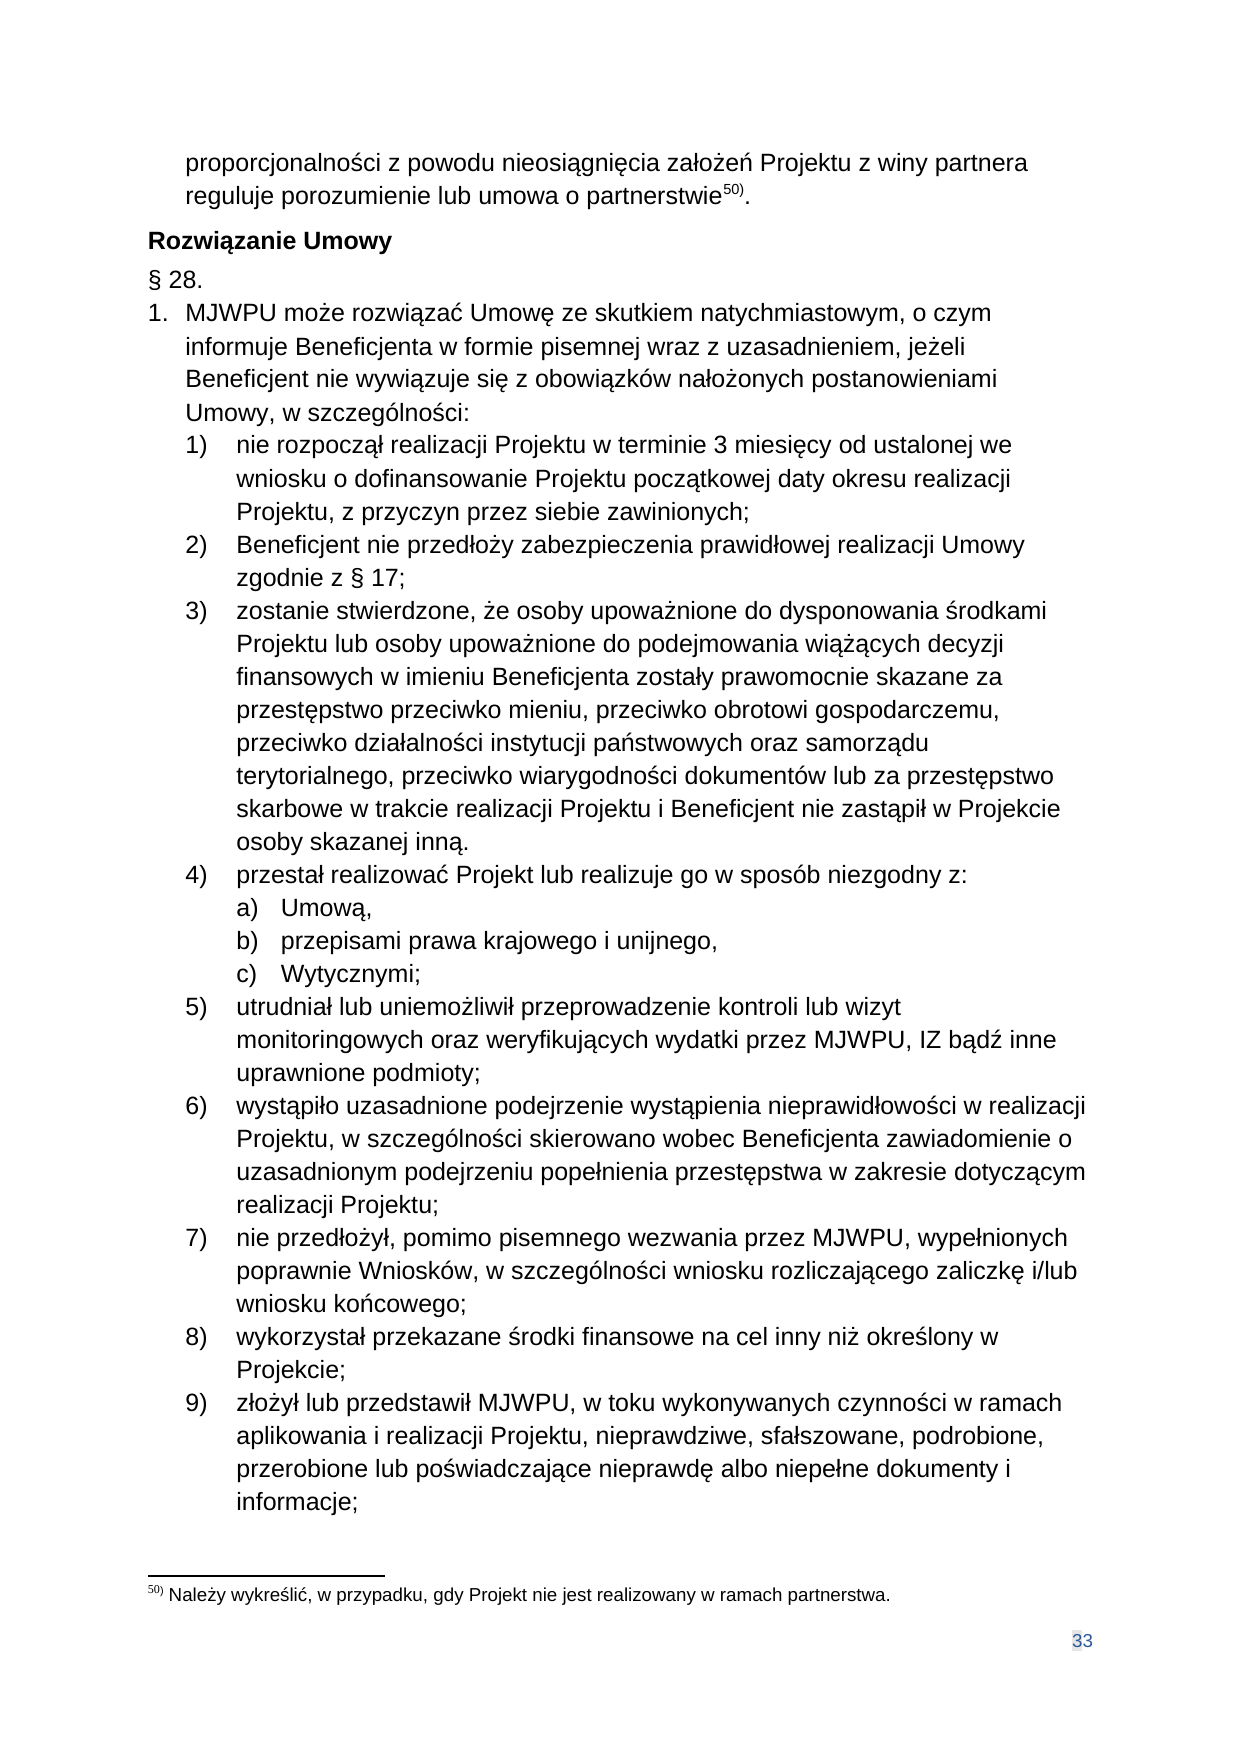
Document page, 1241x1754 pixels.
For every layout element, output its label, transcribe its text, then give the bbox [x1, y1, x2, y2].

list przestał realizować Projekt lub realizuje go w sposób niezgodny z: [185, 860, 1093, 888]
list przepisami prawa krajowego i unijnego, [236, 926, 1093, 954]
subtitle Rozwiązanie Umowy [148, 226, 1093, 255]
list wystąpiło uzasadnione podejrzenie wystąpienia nieprawidłowości w realizacji Projektu, w szczególności skierowano wobec Beneficjenta zawiadomienie o uzasadnionym podejrzeniu popełnienia przestępstwa w zakresie dotyczącym realizacji Projektu; [185, 1091, 1093, 1219]
list zostanie stwierdzone, że osoby upoważnione do dysponowania środkami Projektu lub osoby upoważnione do podejmowania wiążących decyzji finansowych w imieniu Beneficjenta zostały prawomocnie skazane za przestępstwo przeciwko mieniu, przeciwko obrotowi gospodarczemu, przeciwko działalności instytucji państwowych oraz samorządu terytorialnego, przeciwko wiarygodności dokumentów lub za przestępstwo skarbowe w trakcie realizacji Projektu i Beneficjent nie zastąpił w Projekcie osoby skazanej inną. [185, 596, 1093, 856]
list nie przedłożył, pomimo pisemnego wezwania przez MJWPU, wypełnionych poprawnie Wniosków, w szczególności wniosku rozliczającego zaliczkę i/lub wniosku końcowego; [185, 1223, 1093, 1318]
list Wytycznymi; [236, 959, 1093, 988]
list Beneficjent nie przedłoży zabezpieczenia prawidłowej realizacji Umowy zgodnie z § 17; [185, 529, 1093, 591]
list nie rozpoczął realizacji Projektu w terminie 3 miesięcy od ustalonej we wniosku o dofinansowanie Projektu początkowej daty okresu realizacji Projektu, z przyczyn przez siebie zawinionych; [185, 431, 1093, 525]
list wykorzystał przekazane środki finansowe na cel inny niż określony w Projekcie; [185, 1322, 1093, 1384]
list MJWPU może rozwiązać Umowę ze skutkiem natychmiastowym, o czym informuje Beneficjenta w formie pisemnej wraz z uzasadnieniem, jeżeli Beneficjent nie wywiązuje się z obowiązków nałożonych postanowieniami Umowy, w szczególności: [148, 298, 1093, 426]
list utrudniał lub uniemożliwił przeprowadzenie kontroli lub wizyt monitoringowych oraz weryfikujących wydatki przez MJWPU, IZ bądź inne uprawnione podmioty; [185, 992, 1093, 1087]
subtitle § 28. [148, 265, 1093, 294]
list Umową, [236, 893, 1093, 922]
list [148, 148, 1093, 209]
list złożył lub przedstawił MJWPU, w toku wykonywanych czynności w ramach aplikowania i realizacji Projektu, nieprawdziwe, sfałszowane, podrobione, przerobione lub poświadczające nieprawdę albo niepełne dokumenty i informacje; [185, 1388, 1093, 1516]
